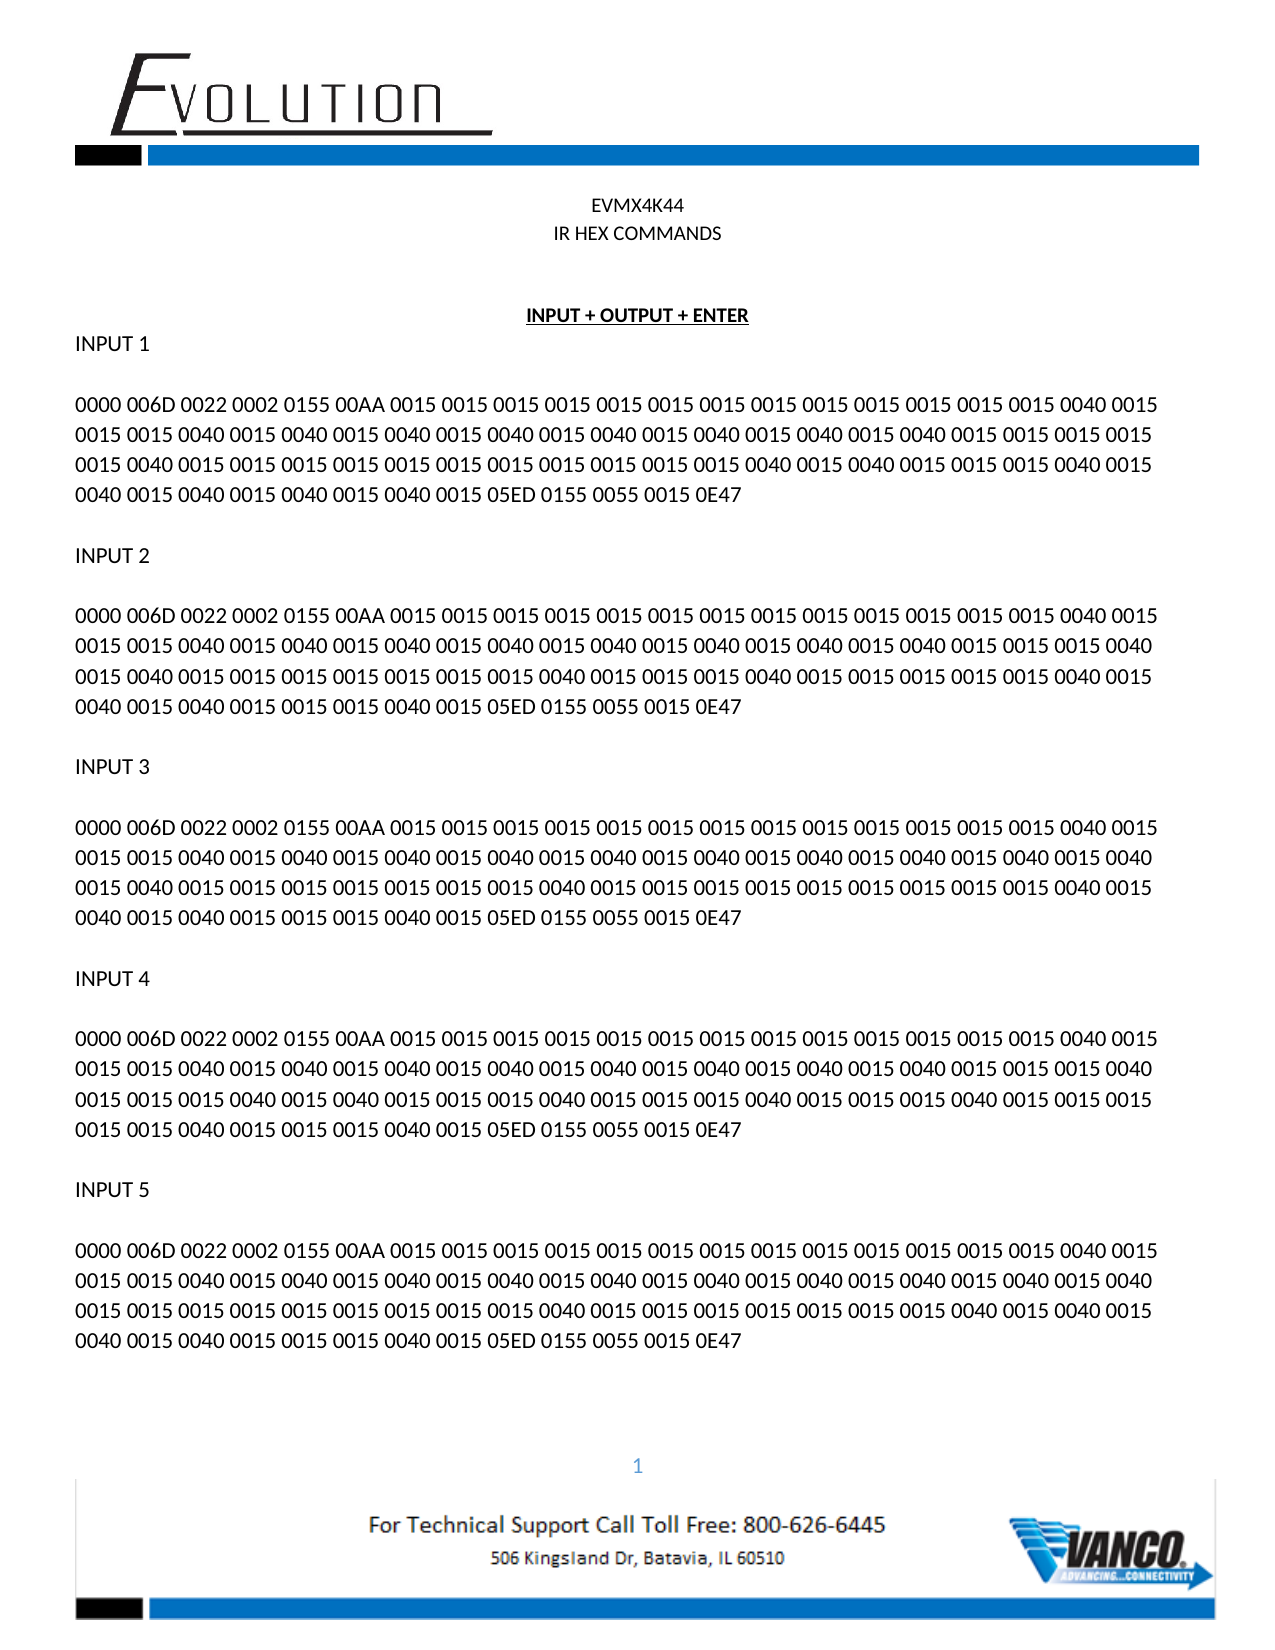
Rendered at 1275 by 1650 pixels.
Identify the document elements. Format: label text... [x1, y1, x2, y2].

text INPUT 1 [75, 329, 1200, 358]
text EVMX4K44 [75, 193, 1200, 218]
text INPUT 4 [75, 964, 1200, 992]
text 0000 006D 0022 0002 0155 00AA 0015 0015 0015 0015 0015 0015 0015 0015 0015 0015 0015 0015 0015 0040 0015 0015 0015 0040 0015 0040 0015 0040 0015 0040 0015 0040 0015 0040 0015 0040 0015 0040 0015 0015 0015 0040 0015 0040 0015 0015 0015 0015 0015 0015 0015 0040 0015 0015 0015 0040 0015 0015 0015 0015 0015 0040 0015 0040 0015 0040 0015 0015 0015 0040 0015 05ED 0155 0055 0015 0E47 [75, 601, 1200, 720]
text INPUT 3 [75, 752, 1200, 781]
text INPUT + OUTPUT + ENTER [75, 302, 1200, 328]
picture [75, 1479, 1218, 1620]
text INPUT 5 [75, 1175, 1200, 1203]
text 0000 006D 0022 0002 0155 00AA 0015 0015 0015 0015 0015 0015 0015 0015 0015 0015 0015 0015 0015 0040 0015 0015 0015 0040 0015 0040 0015 0040 0015 0040 0015 0040 0015 0040 0015 0040 0015 0040 0015 0040 0015 0040 0015 0015 0015 0015 0015 0015 0015 0015 0015 0040 0015 0015 0015 0015 0015 0015 0015 0040 0015 0040 0015 0040 0015 0040 0015 0015 0015 0040 0015 05ED 0155 0055 0015 0E47 [75, 1236, 1200, 1354]
text 0000 006D 0022 0002 0155 00AA 0015 0015 0015 0015 0015 0015 0015 0015 0015 0015 0015 0015 0015 0040 0015 0015 0015 0040 0015 0040 0015 0040 0015 0040 0015 0040 0015 0040 0015 0040 0015 0040 0015 0015 0015 0015 0015 0040 0015 0015 0015 0015 0015 0015 0015 0015 0015 0015 0015 0040 0015 0040 0015 0015 0015 0040 0015 0040 0015 0040 0015 0040 0015 0040 0015 05ED 0155 0055 0015 0E47 [75, 390, 1200, 509]
text 0000 006D 0022 0002 0155 00AA 0015 0015 0015 0015 0015 0015 0015 0015 0015 0015 0015 0015 0015 0040 0015 0015 0015 0040 0015 0040 0015 0040 0015 0040 0015 0040 0015 0040 0015 0040 0015 0040 0015 0040 0015 0040 0015 0040 0015 0015 0015 0015 0015 0015 0015 0040 0015 0015 0015 0015 0015 0015 0015 0015 0015 0040 0015 0040 0015 0040 0015 0015 0015 0040 0015 05ED 0155 0055 0015 0E47 [75, 813, 1200, 932]
picture [75, 30, 1200, 166]
text 0000 006D 0022 0002 0155 00AA 0015 0015 0015 0015 0015 0015 0015 0015 0015 0015 0015 0015 0015 0040 0015 0015 0015 0040 0015 0040 0015 0040 0015 0040 0015 0040 0015 0040 0015 0040 0015 0040 0015 0015 0015 0040 0015 0015 0015 0040 0015 0040 0015 0015 0015 0040 0015 0015 0015 0040 0015 0015 0015 0040 0015 0015 0015 0015 0015 0040 0015 0015 0015 0040 0015 05ED 0155 0055 0015 0E47 [75, 1024, 1200, 1143]
text IR HEX COMMANDS [75, 220, 1200, 245]
text INPUT 2 [75, 541, 1200, 569]
